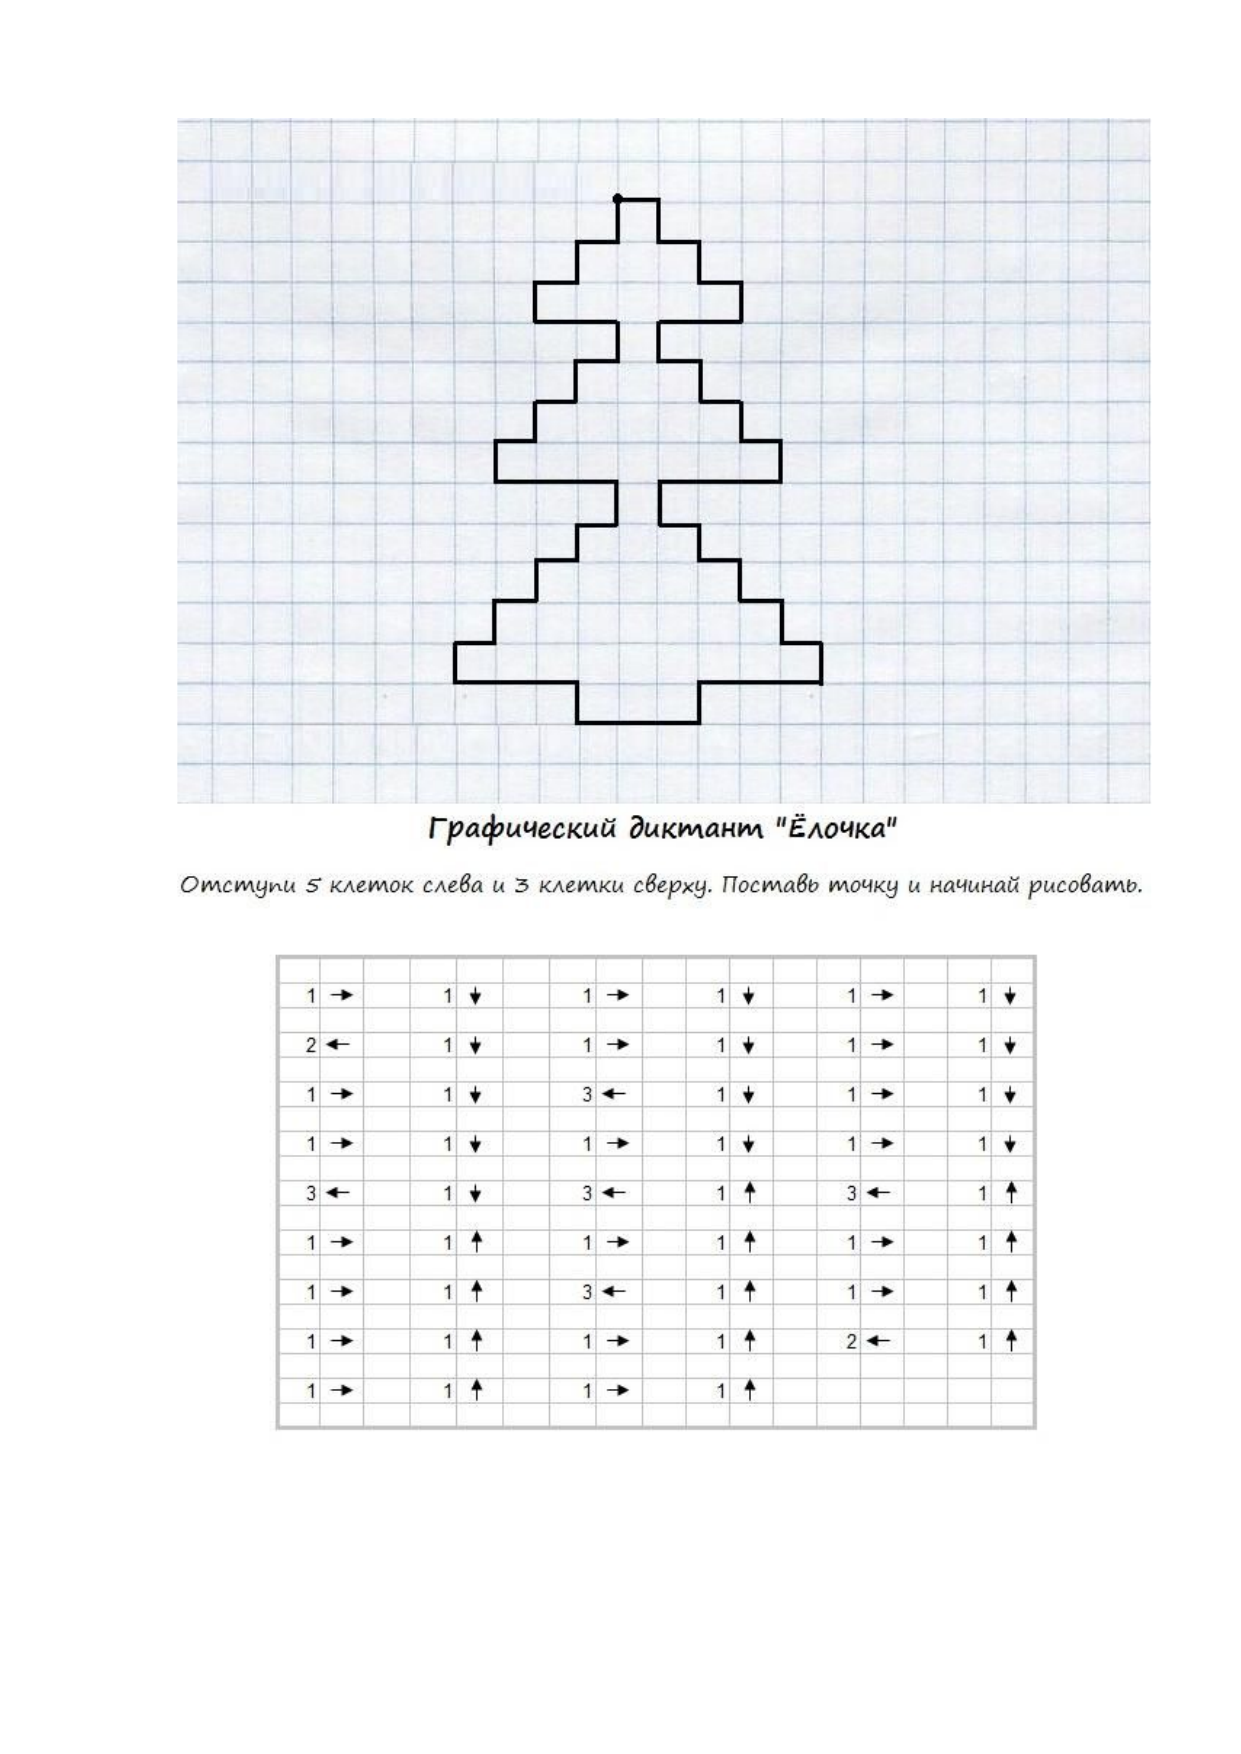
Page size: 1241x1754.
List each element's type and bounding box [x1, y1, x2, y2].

picture [177, 118, 1152, 1450]
